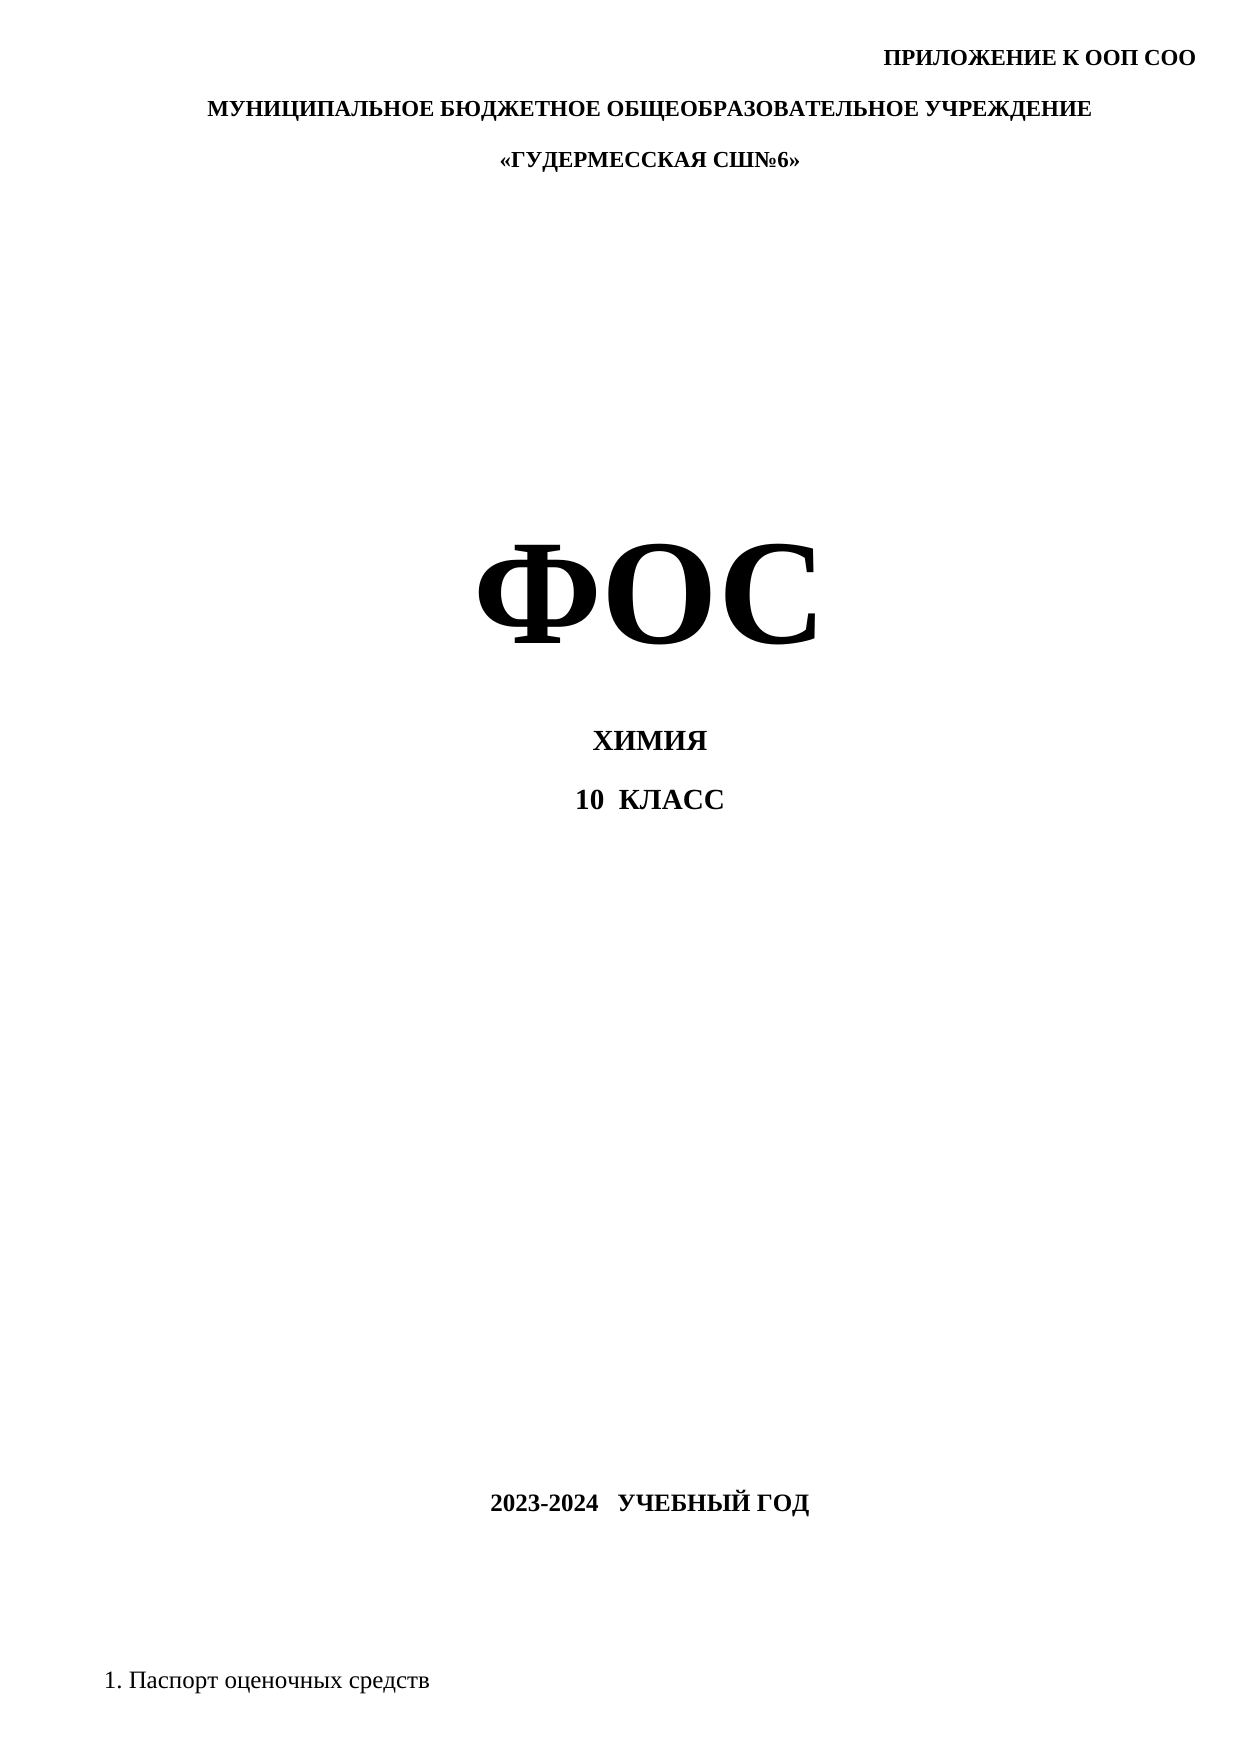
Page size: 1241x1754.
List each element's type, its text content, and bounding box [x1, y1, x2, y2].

text ПРИЛОЖЕНИЕ К ООП СОО [103, 44, 1196, 71]
text МУНИЦИПАЛЬНОЕ БЮДЖЕТНОЕ ОБЩЕОБРАЗОВАТЕЛЬНОЕ УЧРЕЖДЕНИЕ [103, 95, 1196, 122]
text «ГУДЕРМЕССКАЯ СШ№6» [103, 146, 1196, 173]
text ХИМИЯ [103, 723, 1196, 756]
text 10 КЛАСС [103, 782, 1196, 816]
text 1. Паспорт оценочных средств [103, 1666, 1196, 1694]
text 2023-2024 УЧЕБНЫЙ ГОД [103, 1488, 1196, 1517]
text ФОС [103, 504, 1196, 676]
